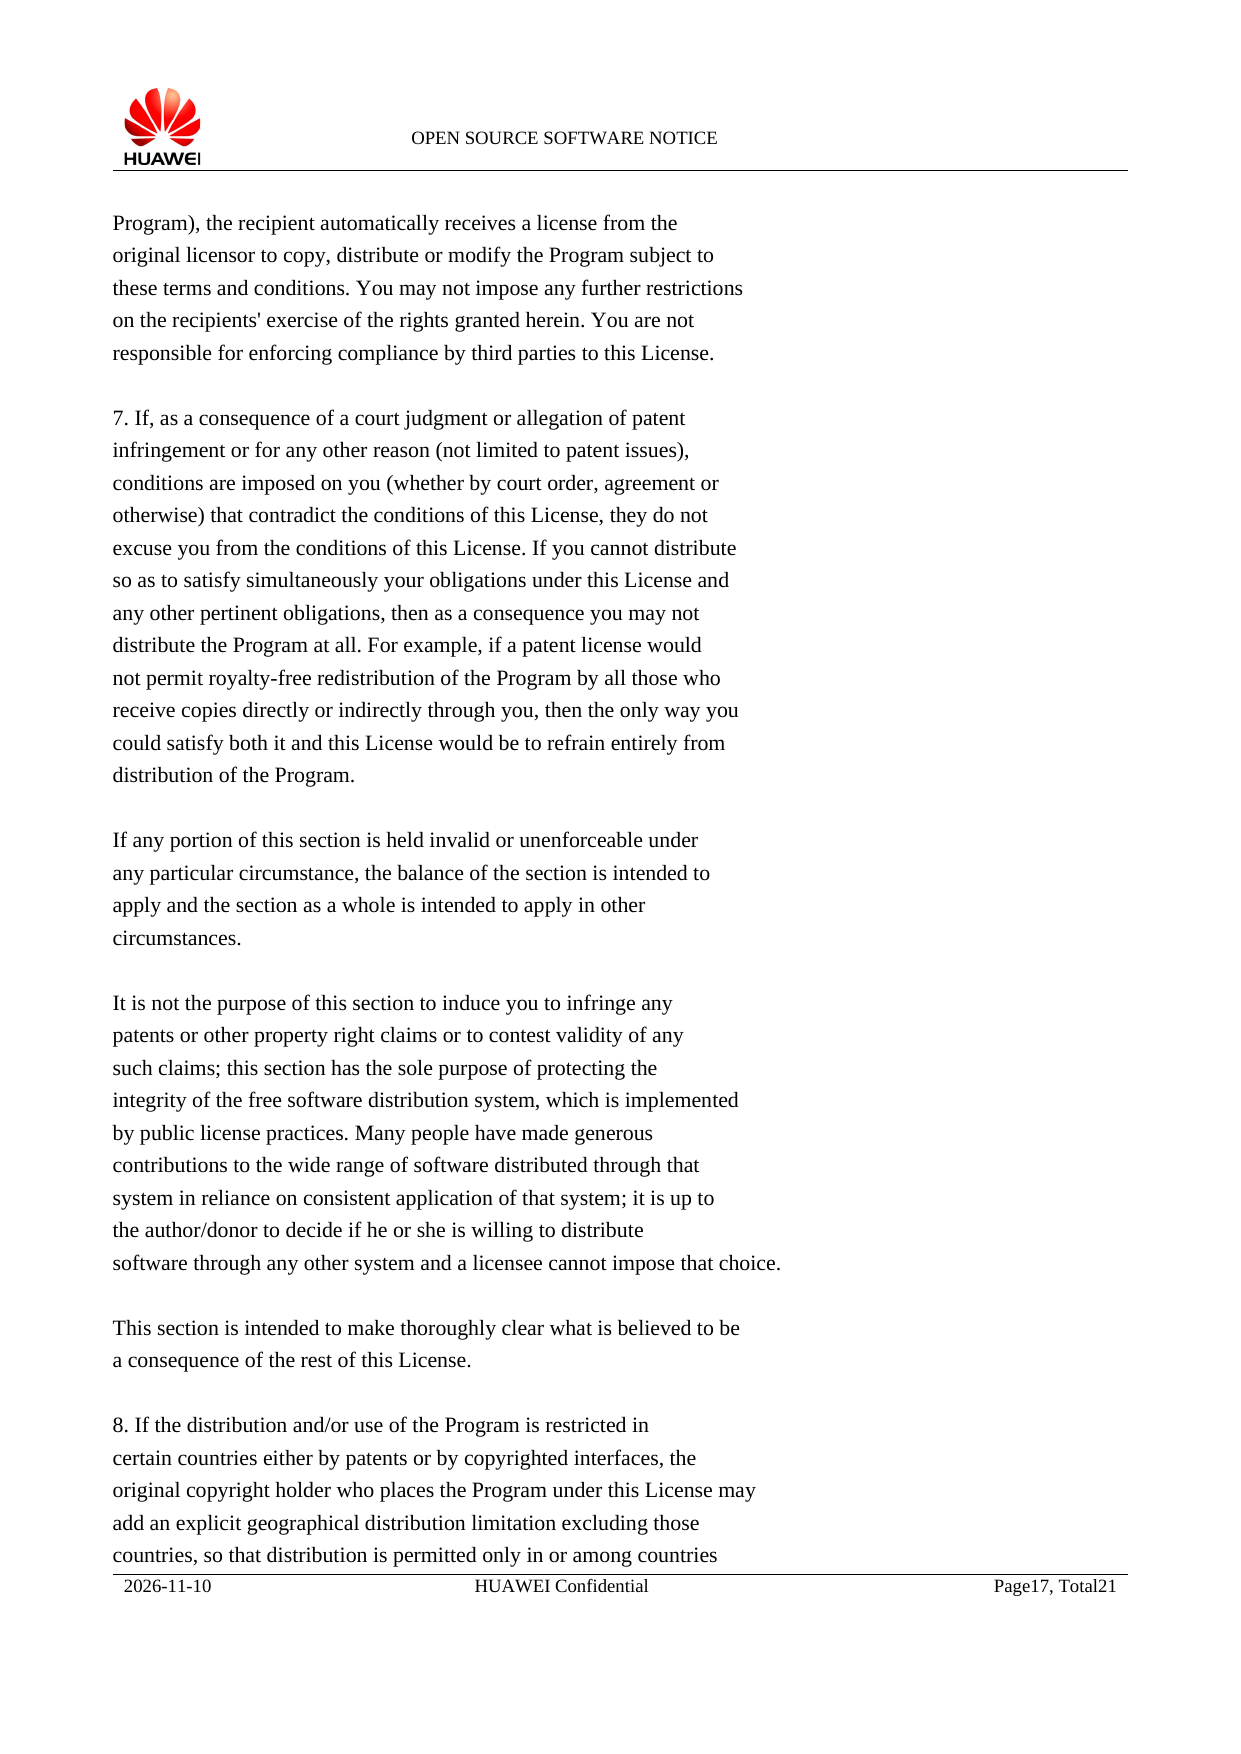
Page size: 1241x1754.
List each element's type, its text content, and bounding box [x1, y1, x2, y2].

picture [124, 88, 201, 165]
